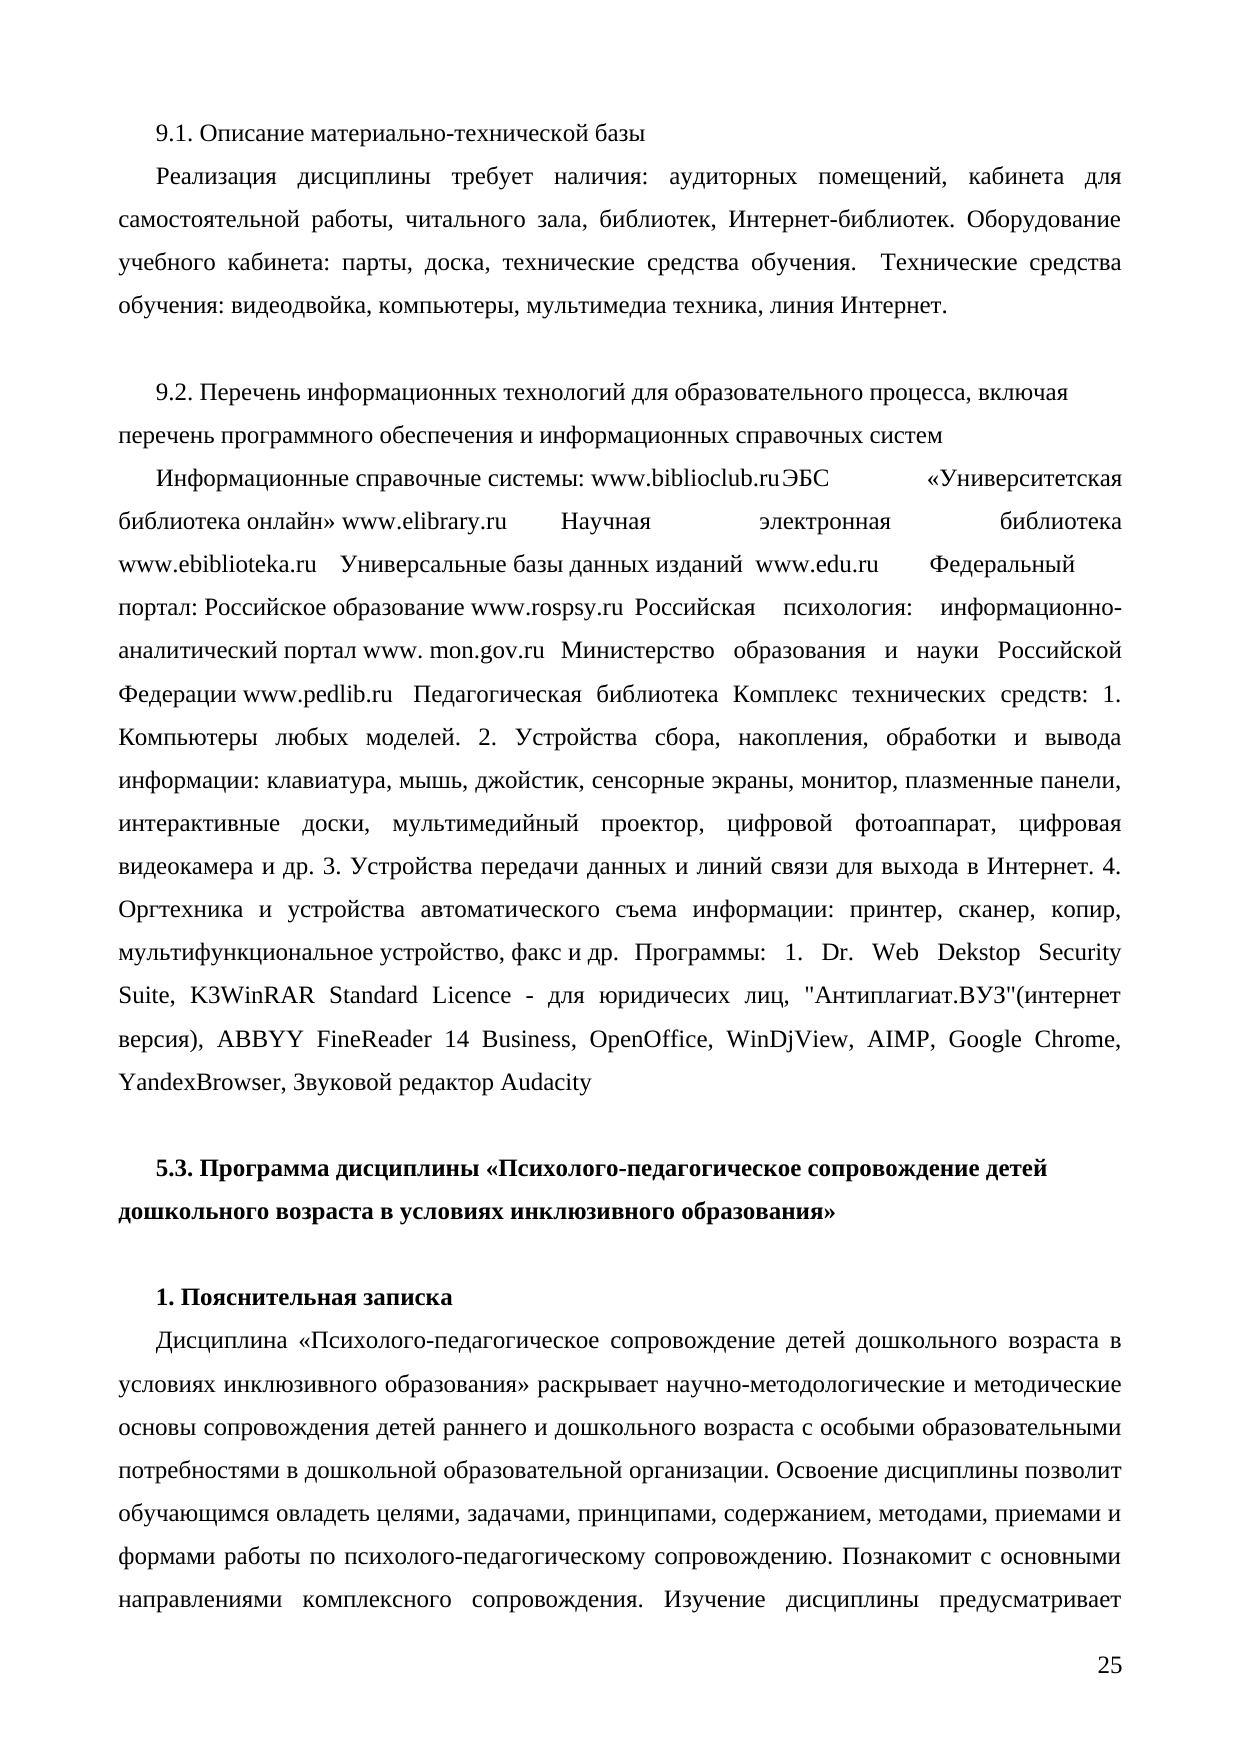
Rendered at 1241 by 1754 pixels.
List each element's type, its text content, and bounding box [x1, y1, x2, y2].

subtitle 5.3. Программа дисциплины «Психолого-педагогическое сопровождение детей дошкольного возраста в условиях инклюзивного образования» [118, 1153, 1122, 1225]
text Реализация дисциплины требует наличия: аудиторных помещений, кабинета для самостоятельной работы, читального зала, библиотек, Интернет-библиотек. Оборудование учебного кабинета: парты, доска, технические средства обучения. Технические средства обучения: видеодвойка, компьютеры, мультимедиа техника, линия Интернет. [118, 161, 1122, 319]
subtitle 1. Пояснительная записка [118, 1282, 1122, 1311]
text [118, 1326, 1122, 1613]
subtitle 9.2. Перечень информационных технологий для образовательного процесса, включая перечень программного обеспечения и информационных справочных систем [118, 377, 1122, 449]
text Информационные справочные системы: www.biblioclub.ru ЭБС «Университетская библиотека онлайн» www.elibrary.ru Научная электронная библиотека www.ebiblioteka.ru Универсальные базы данных изданий www.edu.ru Федеральный портал: Российское образование www.rospsy.ru Российская психология: информационно-аналитический портал www. mon.gov.ru Министерство образования и науки Российской Федерации www.pedlib.ru Педагогическая библиотека Комплекс технических средств: 1. Компьютеры любых моделей. 2. Устройства сбора, накопления, обработки и вывода информации: клавиатура, мышь, джойстик, сенсорные экраны, монитор, плазменные панели, интерактивные доски, мультимедийный проектор, цифровой фотоаппарат, цифровая видеокамера и др. 3. Устройства передачи данных и линий связи для выхода в Интернет. 4. Оргтехника и устройства автоматического съема информации: принтер, сканер, копир, мультифункциональное устройство, факс и др. Программы: 1. Dr. Web Dekstop Security Suite, K3WinRAR Standard Licence - для юридичесих лиц, "Антиплагиат.ВУЗ"(интернет версия), ABBYY FineReader 14 Business, OpenOffice, WinDjView, AIMP, Google Chrome, YandexBrowser, Звуковой редактор Audacity [118, 463, 1122, 1096]
subtitle 9.1. Описание материально-технической базы [118, 118, 1122, 147]
